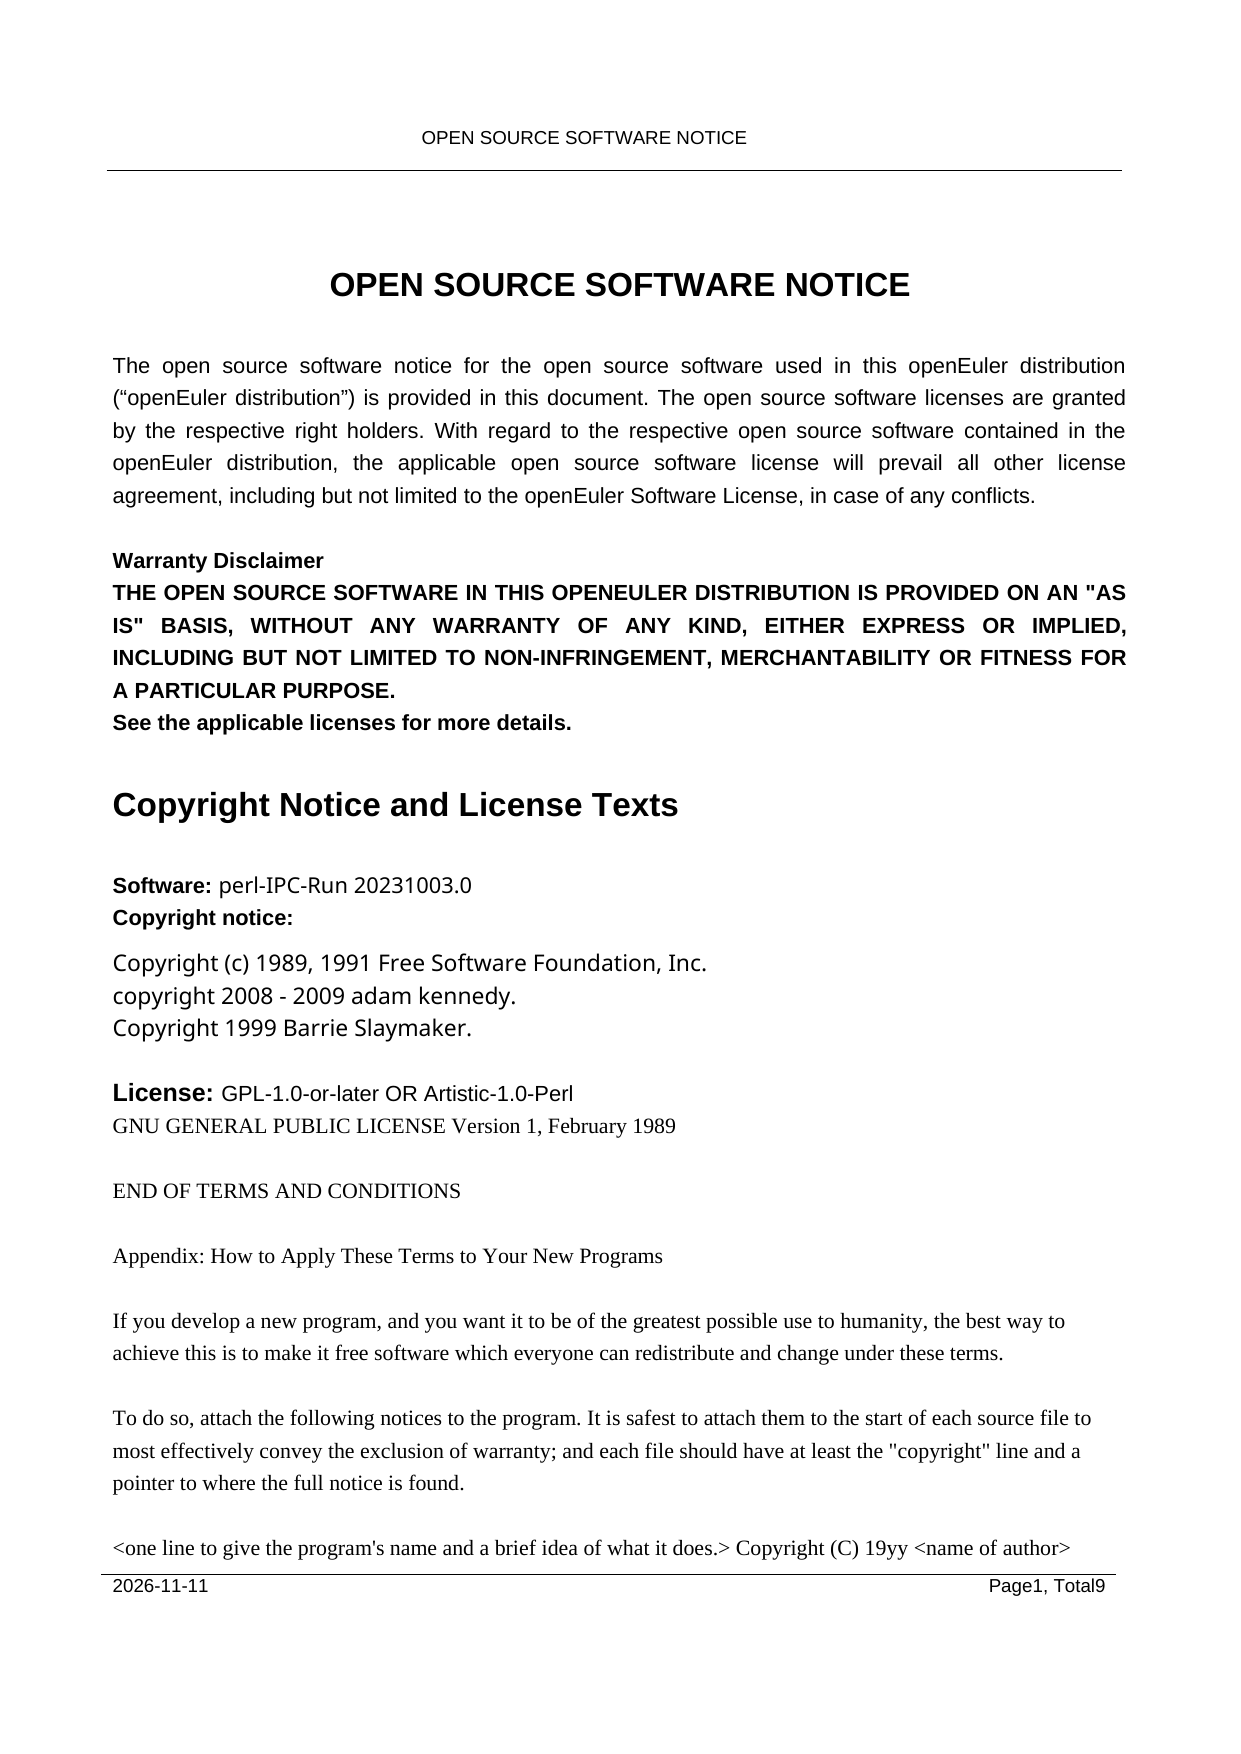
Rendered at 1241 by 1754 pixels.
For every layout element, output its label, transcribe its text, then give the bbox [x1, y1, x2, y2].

text Copyright (c) 1989, 1991 Free Software Foundation, Inc. copyright 2008 - 2009 adam kennedy. Copyright 1999 Barrie Slaymaker. [112, 947, 1128, 1077]
text The open source software notice for the open source software used in this openEuler distribution (“openEuler distribution”) is provided in this document. The open source software licenses are granted by the respective right holders. With regard to the respective open source software contained in the openEuler distribution, the applicable open source software license will prevail all other license agreement, including but not limited to the openEuler Software License, in case of any conflicts. [112, 349, 1128, 511]
text License: GPL-1.0-or-later OR Artistic-1.0-Perl [112, 1077, 1128, 1109]
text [112, 1109, 1128, 1564]
text Copyright notice: [112, 901, 1128, 934]
title Software: perl-IPC-Run 20231003.0 [112, 869, 1128, 901]
text OPEN SOURCE SOFTWARE NOTICE [112, 251, 1128, 316]
text Warranty Disclaimer [112, 544, 1128, 576]
text THE OPEN SOURCE SOFTWARE IN THIS OPENEULER DISTRIBUTION IS PROVIDED ON AN "AS IS" BASIS, WITHOUT ANY WARRANTY OF ANY KIND, EITHER EXPRESS OR IMPLIED, INCLUDING BUT NOT LIMITED TO NON-INFRINGEMENT, MERCHANTABILITY OR FITNESS FOR A PARTICULAR PURPOSE. See the applicable licenses for more details. [112, 576, 1128, 739]
text Copyright Notice and License Texts [112, 771, 1128, 836]
